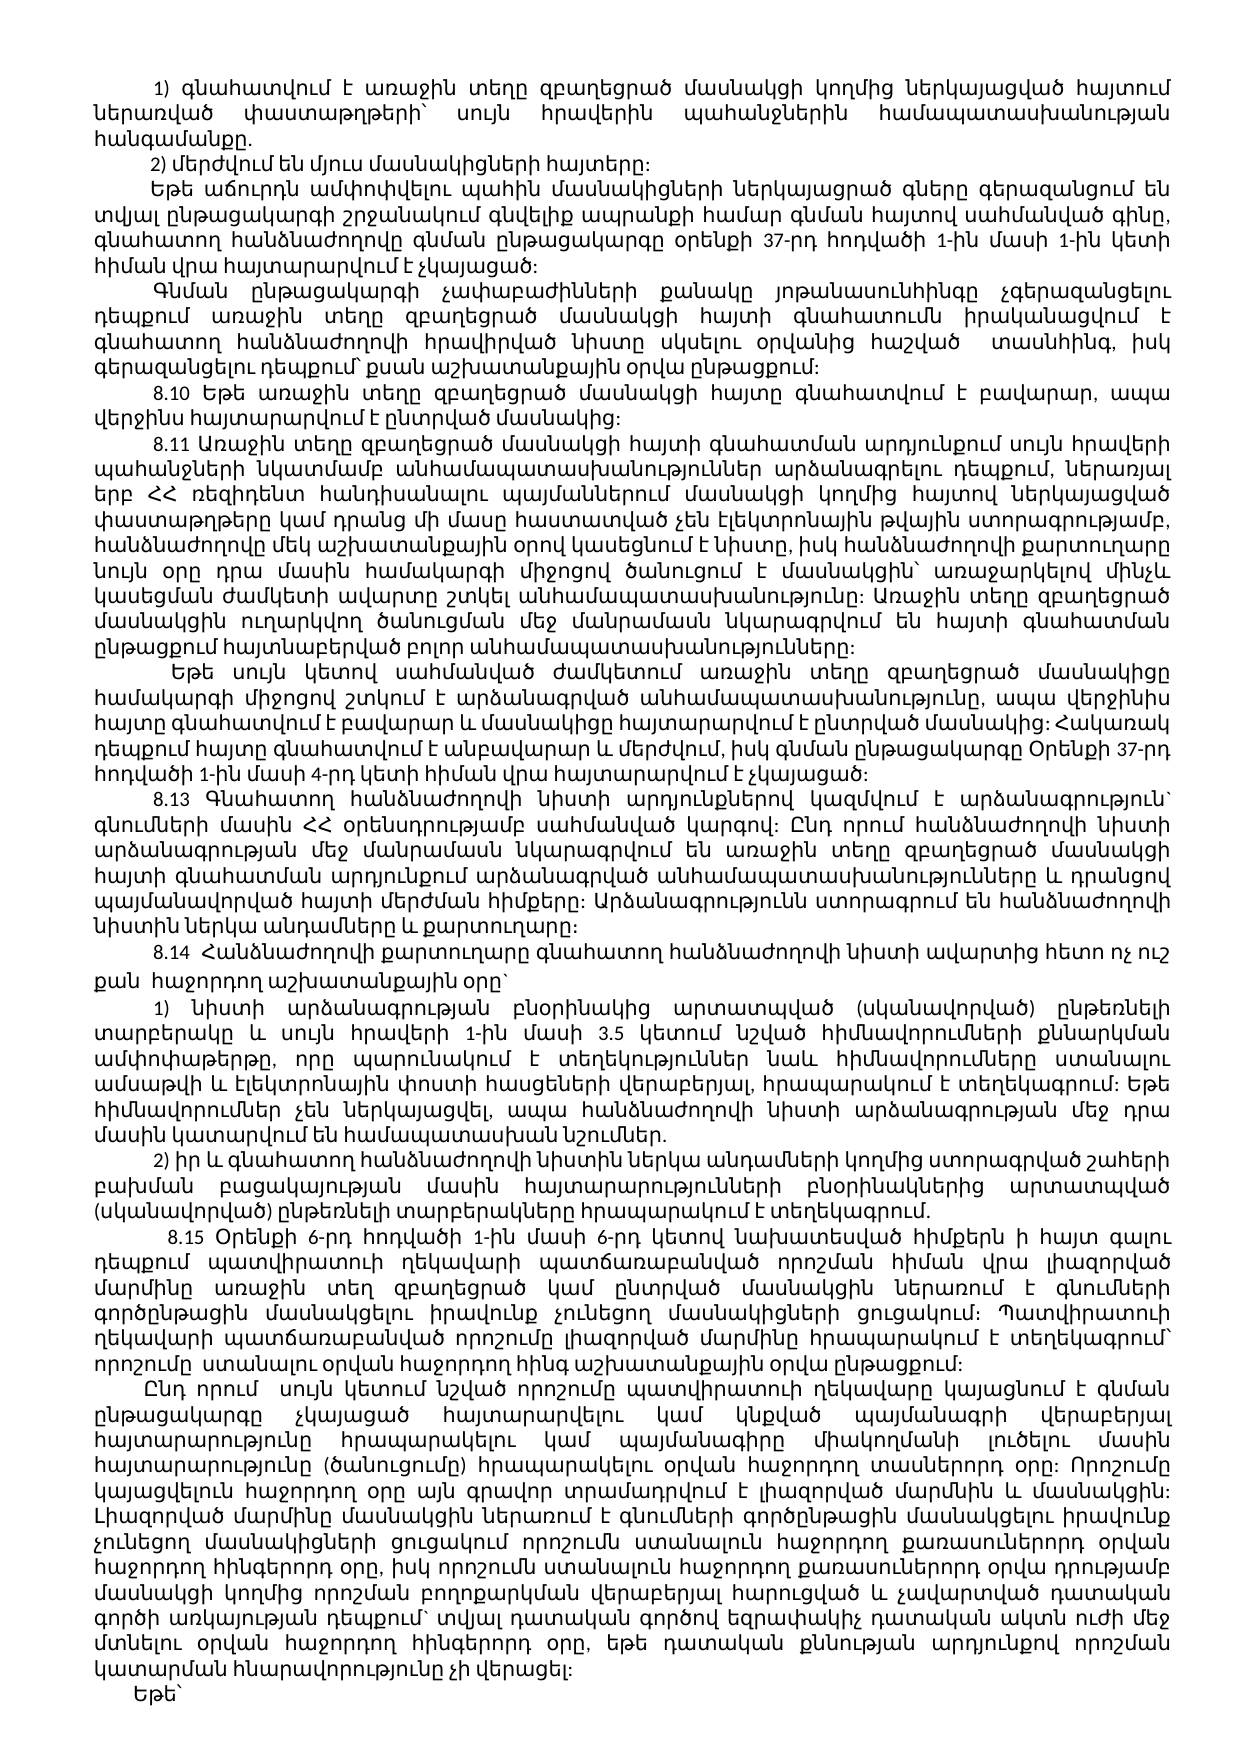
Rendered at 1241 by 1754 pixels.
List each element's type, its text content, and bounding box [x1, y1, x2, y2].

text 8.10 Եթե առաջին տեղը զբաղեցրած մասնակցի հայտը գնահատվում է բավարար, ապա վերջինս հայտարարվում է ընտրված մասնակից: [94, 380, 1171, 431]
text Եթե սույն կետով սահմանված ժամկետում առաջին տեղը զբաղեցրած մասնակիցը համակարգի միջոցով շտկում է արձանագրված անհամապատասխանությունը, ապա վերջինիս հայտը գնահատվում է բավարար և մասնակիցը հայտարարվում է ընտրված մասնակից: Հակառակ դեպքում հայտը գնահատվում է անբավարար և մերժվում, իսկ գնման ընթացակարգը Օրենքի 37-րդ հոդվածի 1-ին մասի 4-րդ կետի հիման վրա հայտարարվում է չկայացած: [94, 659, 1171, 787]
text Ընդ որում սույն կետում նշված որոշումը պատվիրատուի ղեկավարը կայացնում է գնման ընթացակարգը չկայացած հայտարարվելու կամ կնքված պայմանագրի վերաբերյալ հայտարարությունը հրապարակելու կամ պայմանագիրը միակողմանի լուծելու մասին հայտարարությունը (ծանուցումը) հրապարակելու օրվան հաջորդող տասներորդ օրը: Որոշումը կայացվելուն հաջորդող օրը այն գրավոր տրամադրվում է լիազորված մարմնին և մասնակցին: Լիազորված մարմինը մասնակցին ներառում է գնումների գործընթացին մասնակցելու իրավունք չունեցող մասնակիցների ցուցակում որոշումն ստանալուն հաջորդող քառասուներորդ օրվան հաջորդող հինգերորդ օրը, իսկ որոշումն ստանալուն հաջորդող քառասուներորդ օրվա դրությամբ մասնակցի կողմից որոշման բողոքարկման վերաբերյալ հարուցված և չավարտված դատական գործի առկայության դեպքում` տվյալ դատական գործով եզրափակիչ դատական ակտն ուժի մեջ մտնելու օրվան հաջորդող հինգերորդ օրը, եթե դատական քննության արդյունքով որոշման կատարման հնարավորությունը չի վերացել: [94, 1376, 1171, 1681]
text 8.15 Օրենքի 6-րդ հոդվածի 1-ին մասի 6-րդ կետով նախատեսված հիմքերն ի հայտ գալու դեպքում պատվիրատուի ղեկավարի պատճառաբանված որոշման հիման վրա լիազորված մարմինը առաջին տեղ զբաղեցրած կամ ընտրված մասնակցին ներառում է գնումների գործընթացին մասնակցելու իրավունք չունեցող մասնակիցների ցուցակում։ Պատվիրատուի ղեկավարի պատճառաբանված որոշումը լիազորված մարմինը հրապարակում է տեղեկագրում՝ որոշումը ստանալու օրվան հաջորդող հինգ աշխատանքային օրվա ընթացքում: [94, 1224, 1171, 1376]
text 8.13 Գնահատող հանձնաժողովի նիստի արդյունքներով կազմվում է արձանագրություն` գնումների մասին ՀՀ օրենսդրությամբ սահմանված կարգով: Ընդ որում հանձնաժողովի նիստի արձանագրության մեջ մանրամասն նկարագրվում են առաջին տեղը զբաղեցրած մասնակցի հայտի գնահատման արդյունքում արձանագրված անհամապատասխանությունները և դրանցով պայմանավորված հայտի մերժման հիմքերը: Արձանագրությունն ստորագրում են հանձնաժողովի նիստին ներկա անդամները և քարտուղարը։ [94, 787, 1171, 939]
text 2) մերժվում են մյուս մասնակիցների հայտերը: [94, 151, 1171, 177]
text 2) իր և գնահատող հանձնաժողովի նիստին ներկա անդամների կողմից ստորագրված շահերի բախման բացակայության մասին հայտարարությունների բնօրինակներից արտատպված (սկանավորված) ընթեռնելի տարբերակները հրապարակում է տեղեկագրում. [94, 1148, 1171, 1224]
text 8.14 Հանձնաժողովի քարտուղարը գնահատող հանձնաժողովի նիստի ավարտից հետո ոչ ուշ քան հաջորդող աշխատանքային օրը` [94, 939, 1171, 995]
text Եթե աճուրդն ամփոփվելու պահին մասնակիցների ներկայացրած գները գերազանցում են տվյալ ընթացակարգի շրջանակում գնվելիք ապրանքի համար գնման հայտով սահմանված գինը, գնահատող հանձնաժողովը գնման ընթացակարգը օրենքի 37-րդ հոդվածի 1-ին մասի 1-ին կետի հիման վրա հայտարարվում է չկայացած: [94, 177, 1171, 278]
text Գնման ընթացակարգի չափաբաժինների քանակը յոթանասունհինգը չգերազանցելու դեպքում առաջին տեղը զբաղեցրած մասնակցի հայտի գնահատումն իրականացվում է գնահատող հանձնաժողովի հրավիրված նիստը սկսելու օրվանից հաշված տասնհինգ, իսկ գերազանցելու դեպքում՝ քսան աշխատանքային օրվա ընթացքում: [94, 278, 1171, 380]
text 1) նիստի արձանագրության բնօրինակից արտատպված (սկանավորված) ընթեռնելի տարբերակը և սույն հրավերի 1-ին մասի 3.5 կետում նշված հիմնավորումների քննարկման ամփոփաթերթը, որը պարունակում է տեղեկություններ նաև հիմնավորումները ստանալու ամսաթվի և էլեկտրոնային փոստի հասցեների վերաբերյալ, հրապարակում է տեղեկագրում: Եթե հիմնավորումներ չեն ներկայացվել, ապա հանձնաժողովի նիստի արձանագրության մեջ դրա մասին կատարվում են համապատասխան նշումներ. [94, 995, 1171, 1148]
text Եթե՝ [94, 1681, 1171, 1707]
text 8.11 Առաջին տեղը զբաղեցրած մասնակցի հայտի գնահատման արդյունքում սույն հրավերի պահանջների նկատմամբ անհամապատասխանություններ արձանագրելու դեպքում, ներառյալ երբ ՀՀ ռեզիդենտ հանդիսանալու պայմաններում մասնակցի կողմից հայտով ներկայացված փաստաթղթերը կամ դրանց մի մասը հաստատված չեն էլեկտրոնային թվային ստորագրությամբ, հանձնաժողովը մեկ աշխատանքային օրով կասեցնում է նիստը, իսկ հանձնաժողովի քարտուղարը նույն օրը դրա մասին համակարգի միջոցով ծանուցում է մասնակցին՝ առաջարկելով մինչև կասեցման ժամկետի ավարտը շտկել անհամապատասխանությունը: Առաջին տեղը զբաղեցրած մասնակցին ուղարկվող ծանուցման մեջ մանրամասն նկարագրվում են հայտի գնահատման ընթացքում հայտնաբերված բոլոր անհամապատասխանությունները: [94, 431, 1171, 659]
text 1) գնահատվում է առաջին տեղը զբաղեցրած մասնակցի կողմից ներկայացված հայտում ներառված փաստաթղթերի՝ սույն հրավերին պահանջներին համապատասխանության հանգամանքը. [94, 75, 1171, 151]
